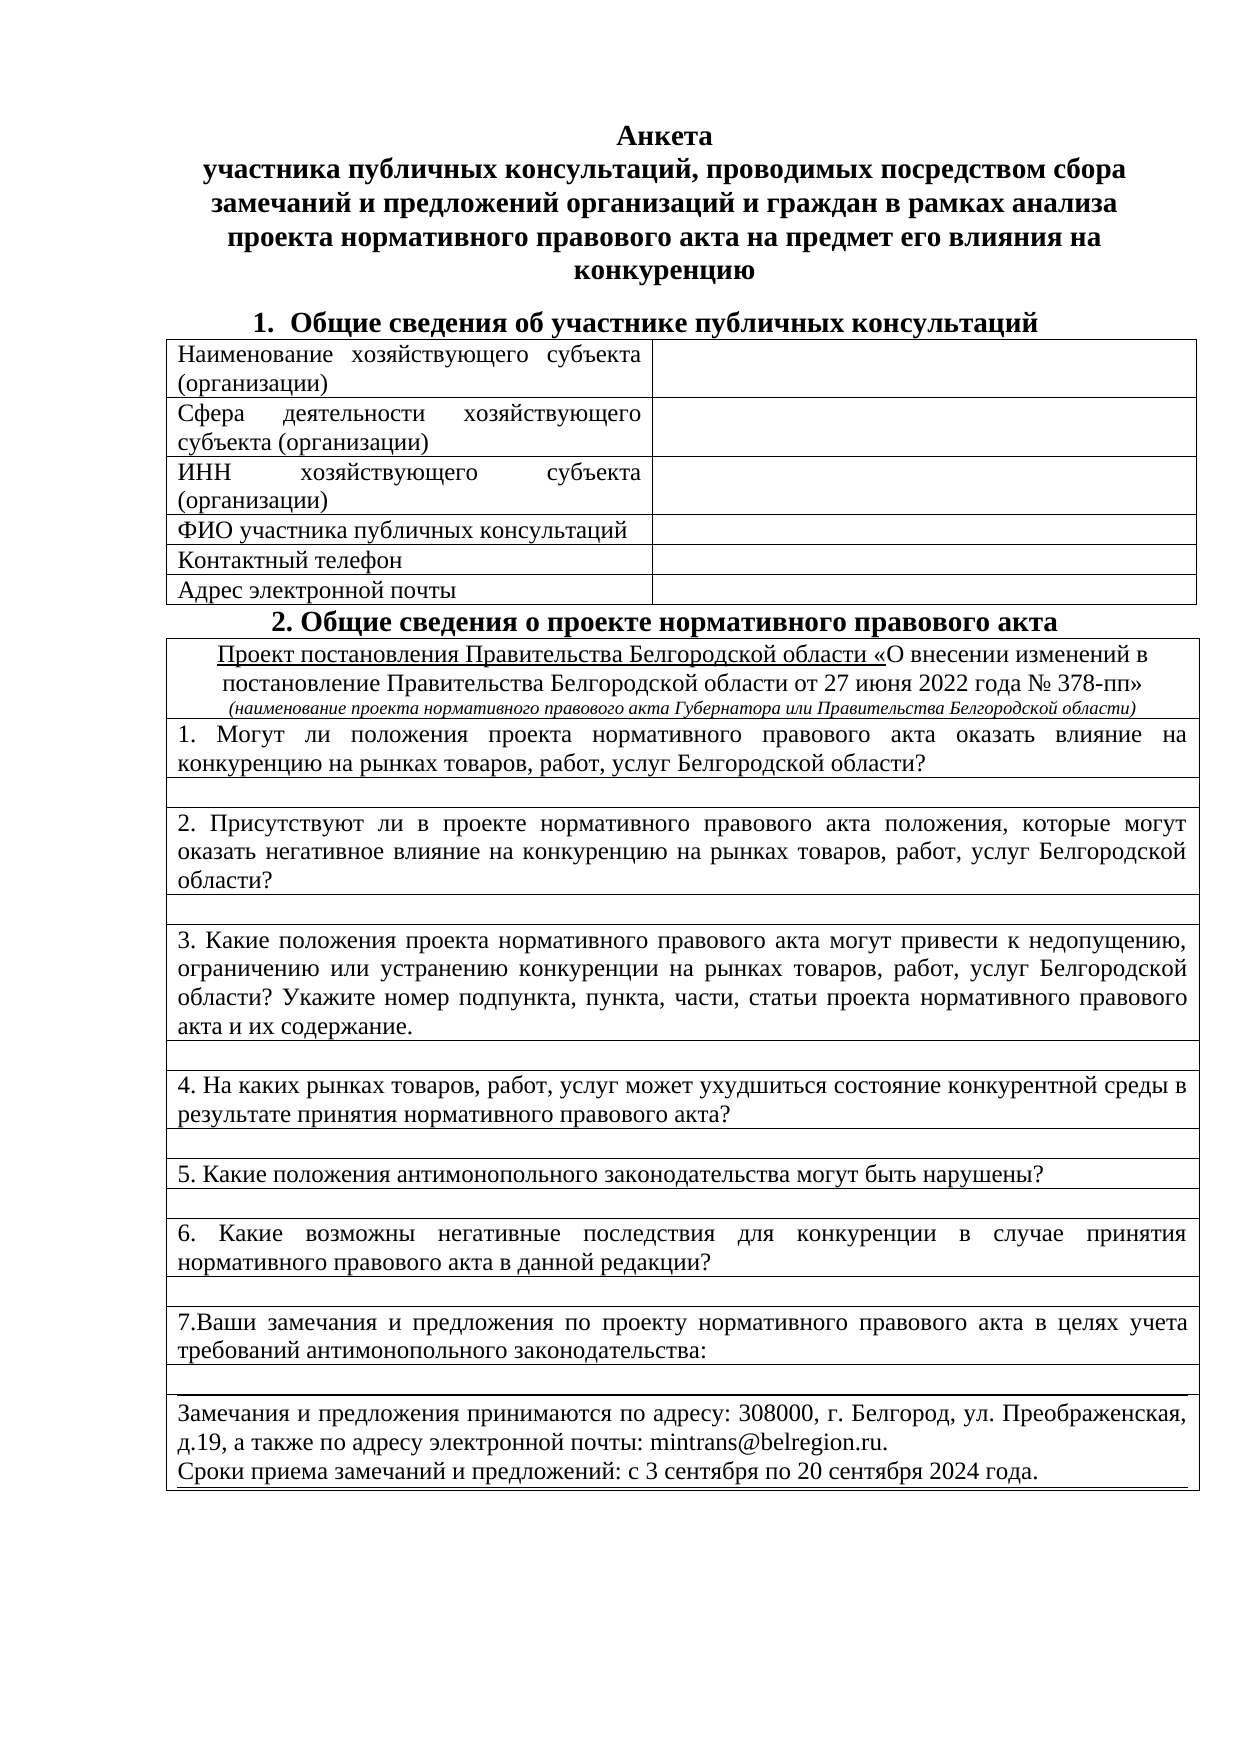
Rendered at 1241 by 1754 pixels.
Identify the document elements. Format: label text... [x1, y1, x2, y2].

table_header [653, 340, 1196, 397]
table_cell [167, 1129, 1199, 1158]
table_cell [167, 1041, 1199, 1069]
table_cell Адрес электронной почты [167, 575, 652, 603]
table_cell [167, 778, 1199, 807]
table_cell Контактный телефон [167, 545, 652, 574]
table_cell 4. На каких рынках товаров, работ, услуг может ухудшиться состояние конкурентной среды в результате принятия нормативного правового акта? [167, 1071, 1199, 1128]
table_cell [167, 1189, 1199, 1217]
table_cell [167, 1277, 1199, 1306]
table_cell 3. Какие положения проекта нормативного правового акта могут привести к недопущению, ограничению или устранению конкуренции на рынках товаров, работ, услуг Белгородской области? Укажите номер подпункта, пункта, части, статьи проекта нормативного правового акта и их содержание. [167, 925, 1199, 1040]
table_cell [653, 515, 1196, 544]
table_header Наименование хозяйствующего субъекта (организации) [167, 340, 652, 397]
table_cell [653, 398, 1196, 456]
text 2. Общие сведения о проекте нормативного правового акта [177, 605, 1152, 638]
table_header Проект постановления Правительства Белгородской области «О внесении изменений в постановление Правительства Белгородской области от 27 июня 2022 года № 378-пп» (наименование проекта нормативного правового акта Губернатора или Правительства Белгородской области) [167, 639, 1199, 718]
table_cell ИНН хозяйствующего субъекта (организации) [167, 457, 652, 514]
table_cell [653, 457, 1196, 514]
table_cell Сфера деятельности хозяйствующего субъекта (организации) [167, 398, 652, 456]
table_cell 2. Присутствуют ли в проекте нормативного правового акта положения, которые могут оказать негативное влияние на конкуренцию на рынках товаров, работ, услуг Белгородской области? [167, 808, 1199, 894]
table_cell [167, 1365, 1199, 1394]
table_cell 5. Какие положения антимонопольного законодательства могут быть нарушены? [167, 1159, 1199, 1188]
text Анкета [177, 118, 1152, 152]
table_cell 7.Ваши замечания и предложения по проекту нормативного правового акта в целях учета требований антимонопольного законодательства: [167, 1307, 1199, 1364]
table_cell [653, 575, 1196, 603]
table_cell 6. Какие возможны негативные последствия для конкуренции в случае принятия нормативного правового акта в данной редакции? [167, 1219, 1199, 1276]
text участника публичных консультаций, проводимых посредством сбора замечаний и предложений организаций и граждан в рамках анализа проекта нормативного правового акта на предмет его влияния на конкуренцию [177, 152, 1152, 286]
table_cell 1. Могут ли положения проекта нормативного правового акта оказать влияние на конкуренцию на рынках товаров, работ, услуг Белгородской области? [167, 719, 1199, 777]
table_cell [167, 895, 1199, 924]
list Общие сведения об участнике публичных консультаций [252, 305, 1152, 338]
table_cell ФИО участника публичных консультаций [167, 515, 652, 544]
table_cell Замечания и предложения принимаются по адресу: 308000, г. Белгород, ул. Преображенская, д.19, а также по адресу электронной почты: mintrans@belregion.ru. Сроки приема замечаний и предложений: с 3 сентября по 20 сентября 2024 года. [167, 1395, 1199, 1490]
table_cell [653, 545, 1196, 574]
